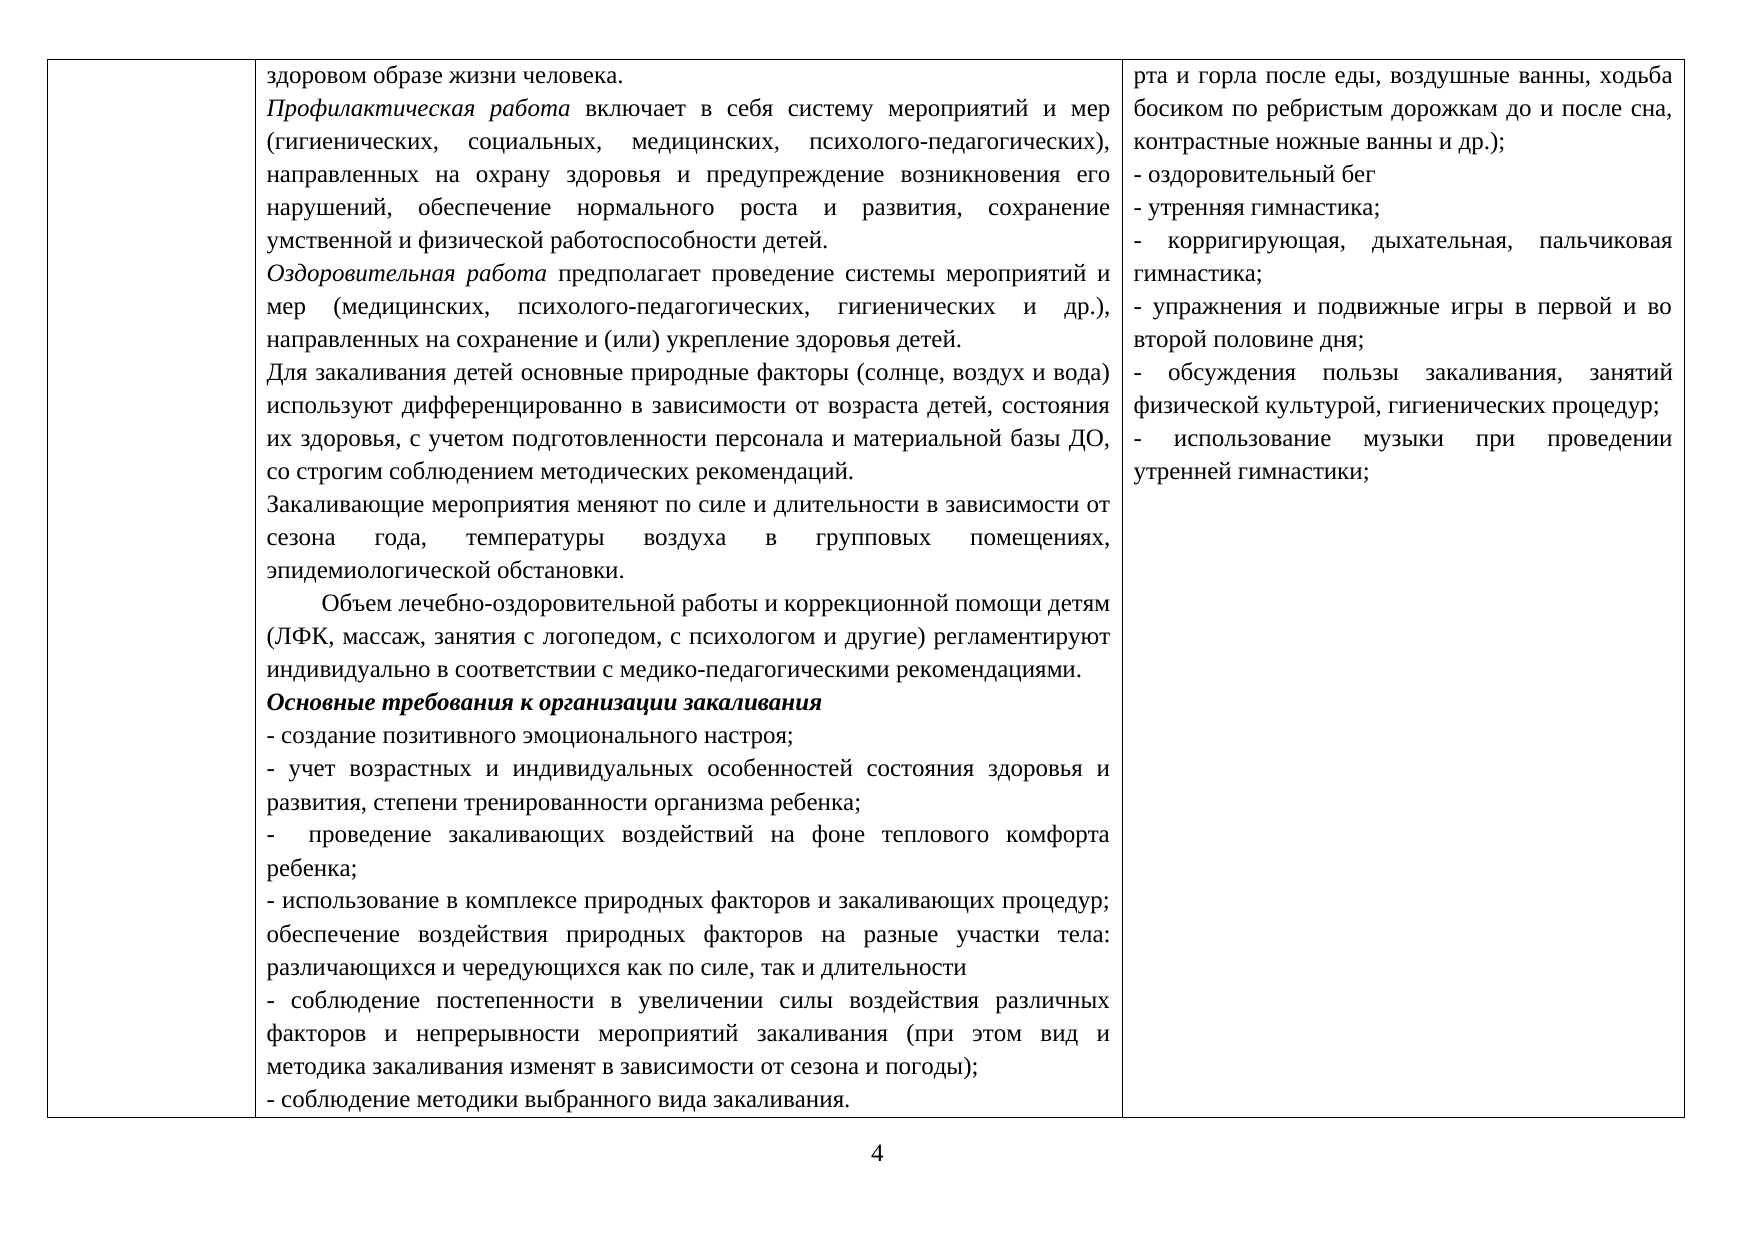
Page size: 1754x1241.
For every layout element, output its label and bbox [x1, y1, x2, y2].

table_cell [1123, 60, 1684, 1117]
table_cell [48, 60, 255, 1117]
table_cell [256, 60, 1122, 1117]
